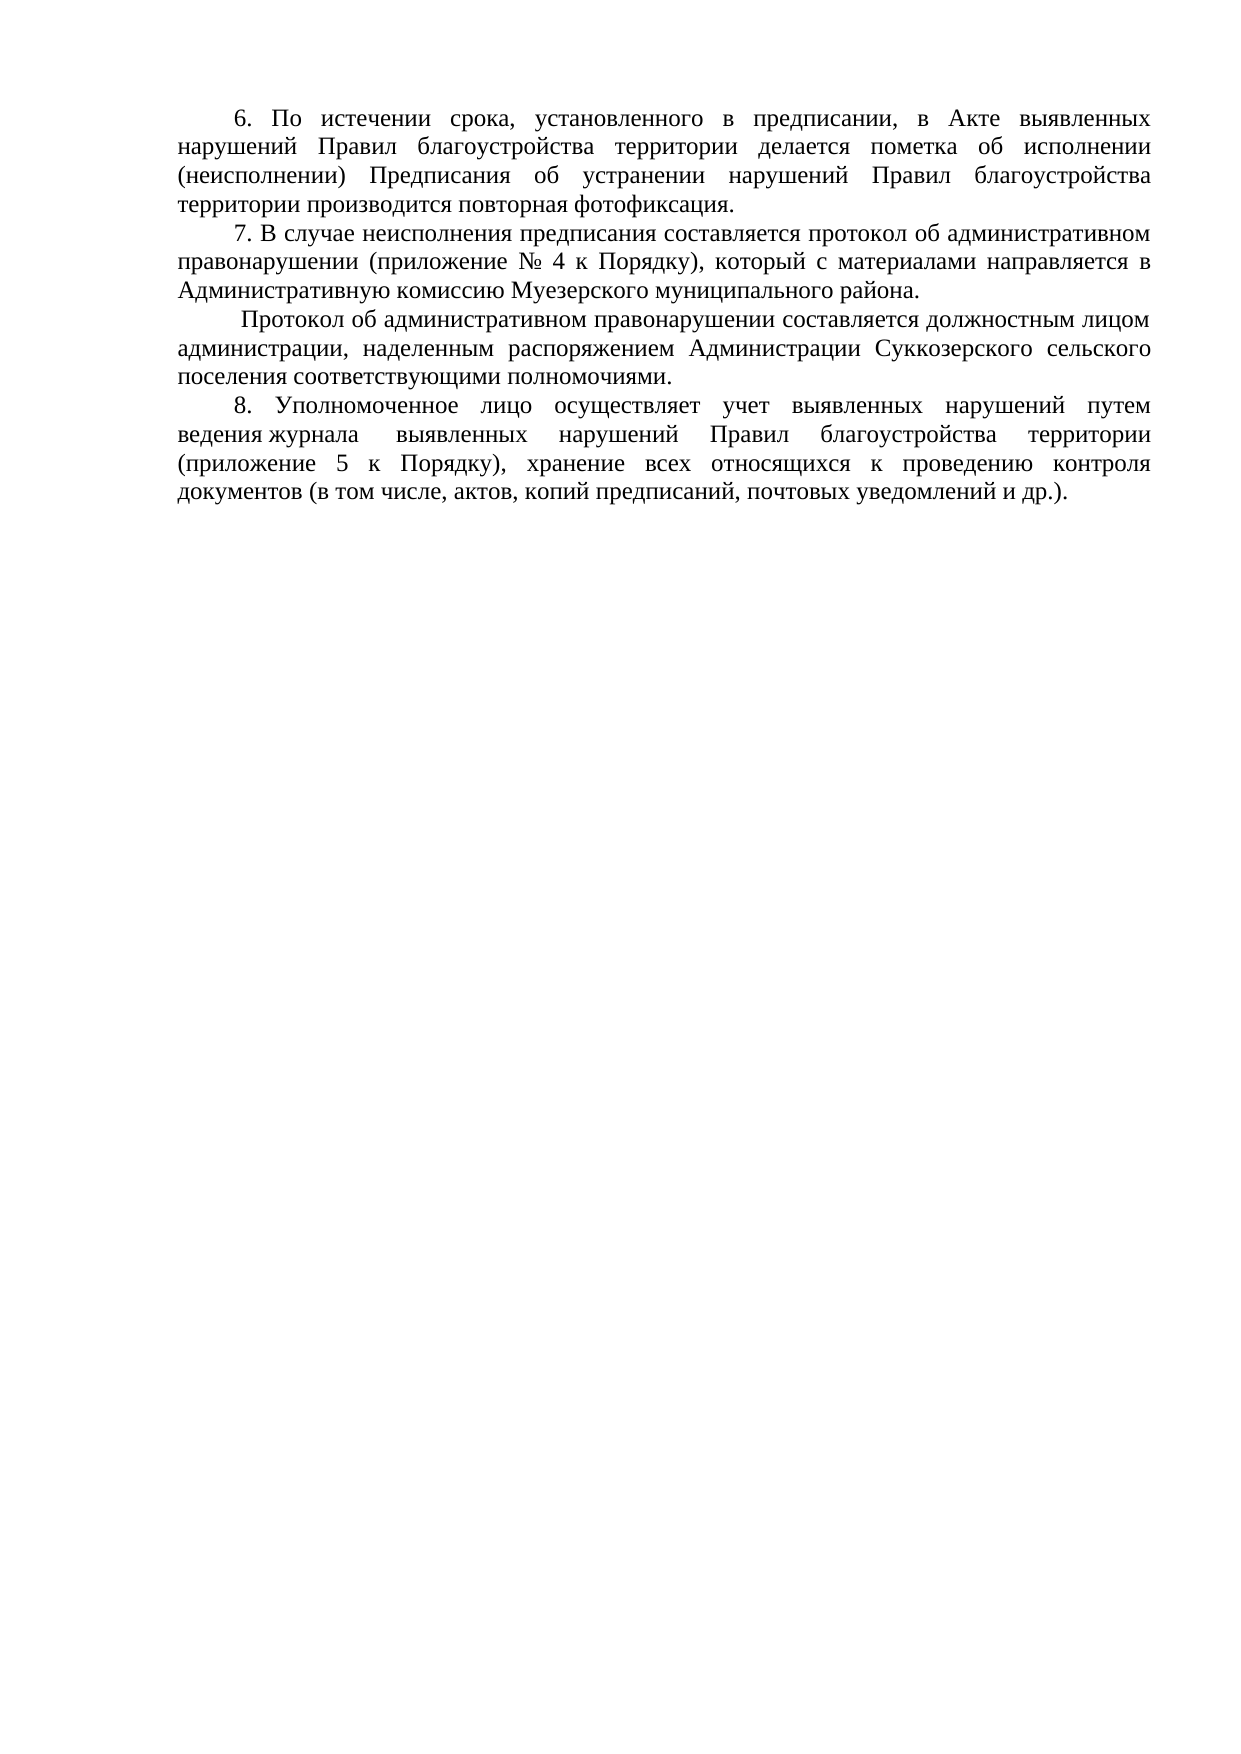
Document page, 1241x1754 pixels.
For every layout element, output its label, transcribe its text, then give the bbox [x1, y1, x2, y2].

text 6. По истечении срока, установленного в предписании, в Акте выявленных нарушений Правил благоустройства территории делается пометка об исполнении (неисполнении) Предписания об устранении нарушений Правил благоустройства территории производится повторная фотофиксация. [177, 103, 1152, 218]
text Протокол об административном правонарушении составляется должностным лицом администрации, наделенным распоряжением Администрации Суккозерского сельского поселения соответствующими полномочиями. [177, 304, 1152, 390]
text 7. В случае неисполнения предписания составляется протокол об административном правонарушении (приложение № 4 к Порядку), который с материалами направляется в Административную комиссию Муезерского муниципального района. [177, 218, 1152, 304]
text 8. Уполномоченное лицо осуществляет учет выявленных нарушений путем ведения журнала выявленных нарушений Правил благоустройства территории (приложение 5 к Порядку), хранение всех относящихся к проведению контроля документов (в том числе, актов, копий предписаний, почтовых уведомлений и др.). [177, 390, 1152, 505]
